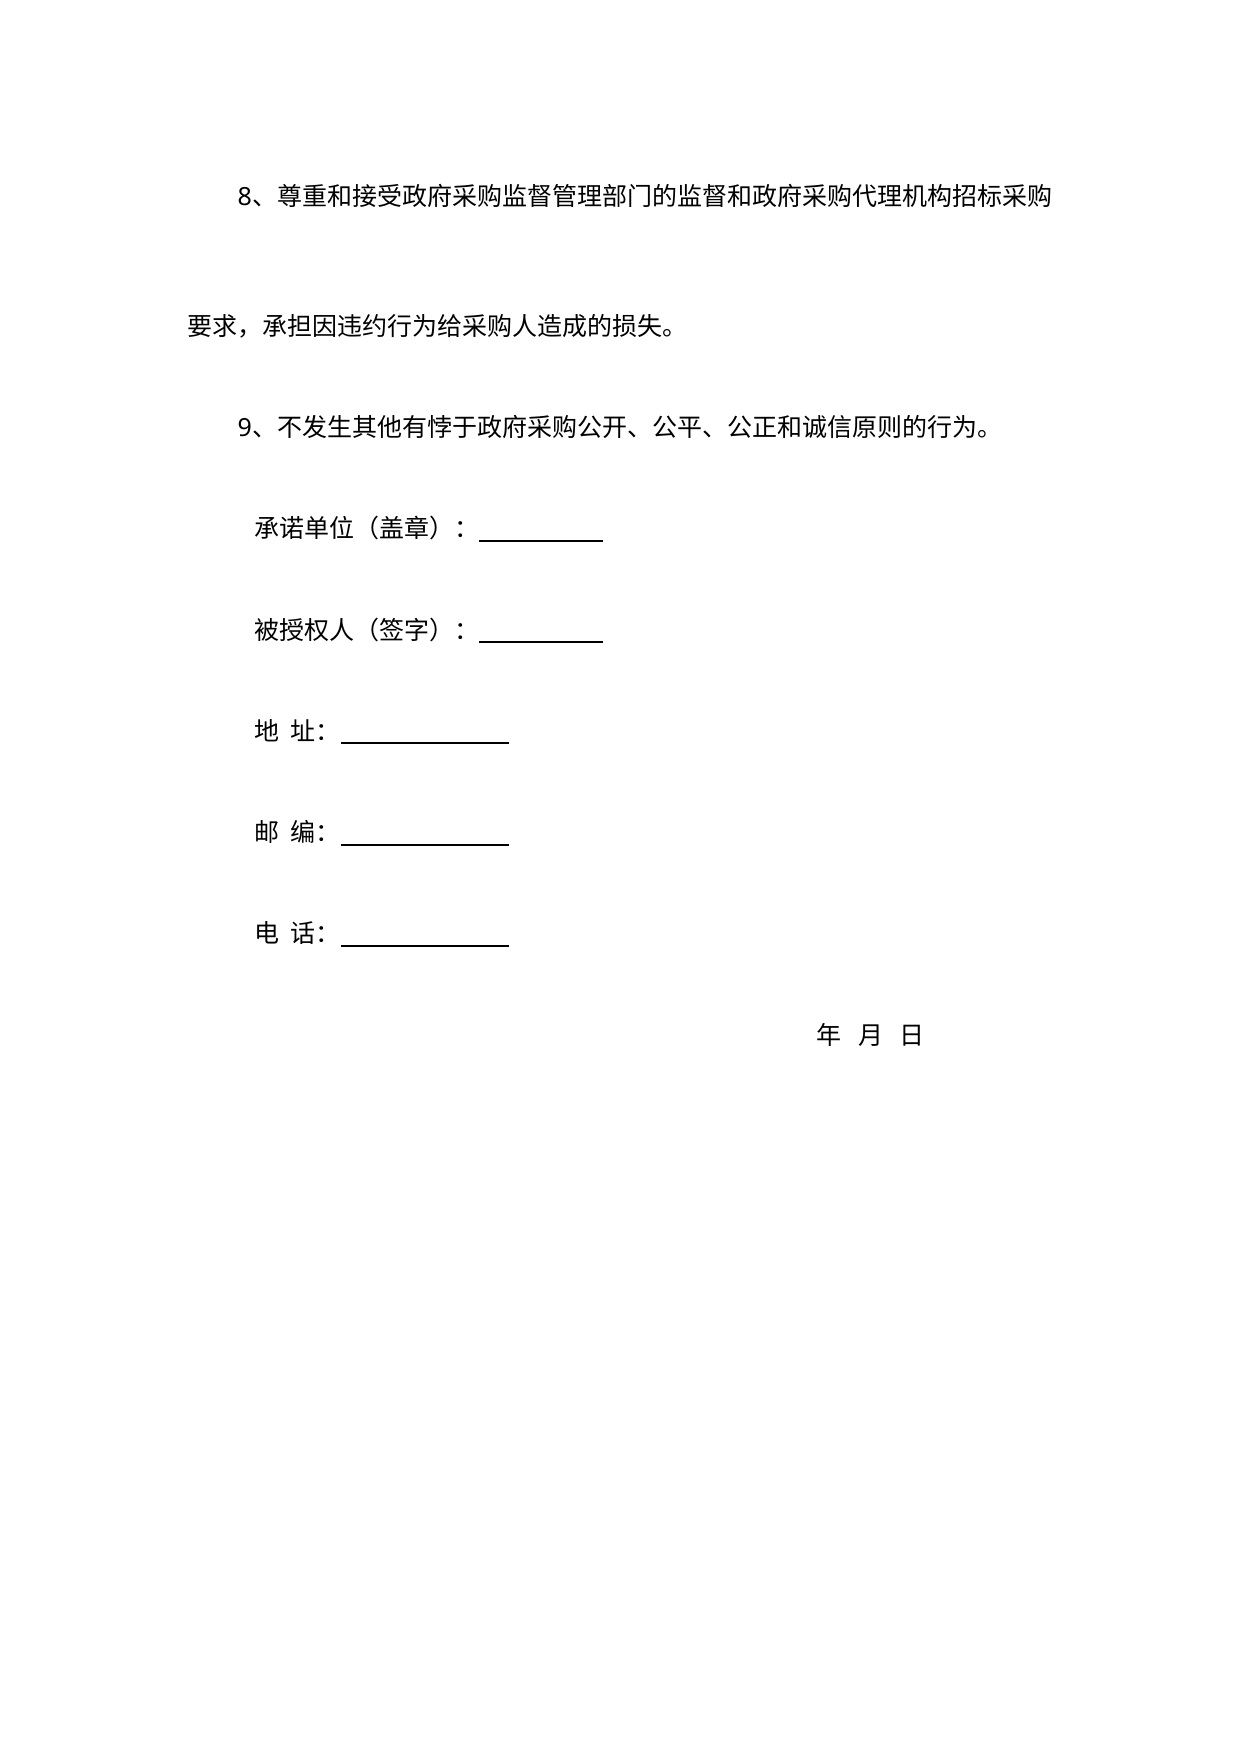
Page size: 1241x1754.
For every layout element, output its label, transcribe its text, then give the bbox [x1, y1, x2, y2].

text 邮 编： [254, 798, 1053, 863]
text 8、尊重和接受政府采购监督管理部门的监督和政府采购代理机构招标采购要求，承担因违约行为给采购人造成的损失。 [187, 162, 1053, 357]
text 电 话： [254, 899, 1053, 964]
text 被授权人（签字）： [254, 596, 1053, 661]
text 承诺单位（盖章）： [254, 494, 1053, 559]
text 9、不发生其他有悖于政府采购公开、公平、公正和诚信原则的行为。 [187, 393, 1053, 458]
text 年 月 日 [266, 1001, 1053, 1066]
text 地 址： [254, 697, 1053, 762]
